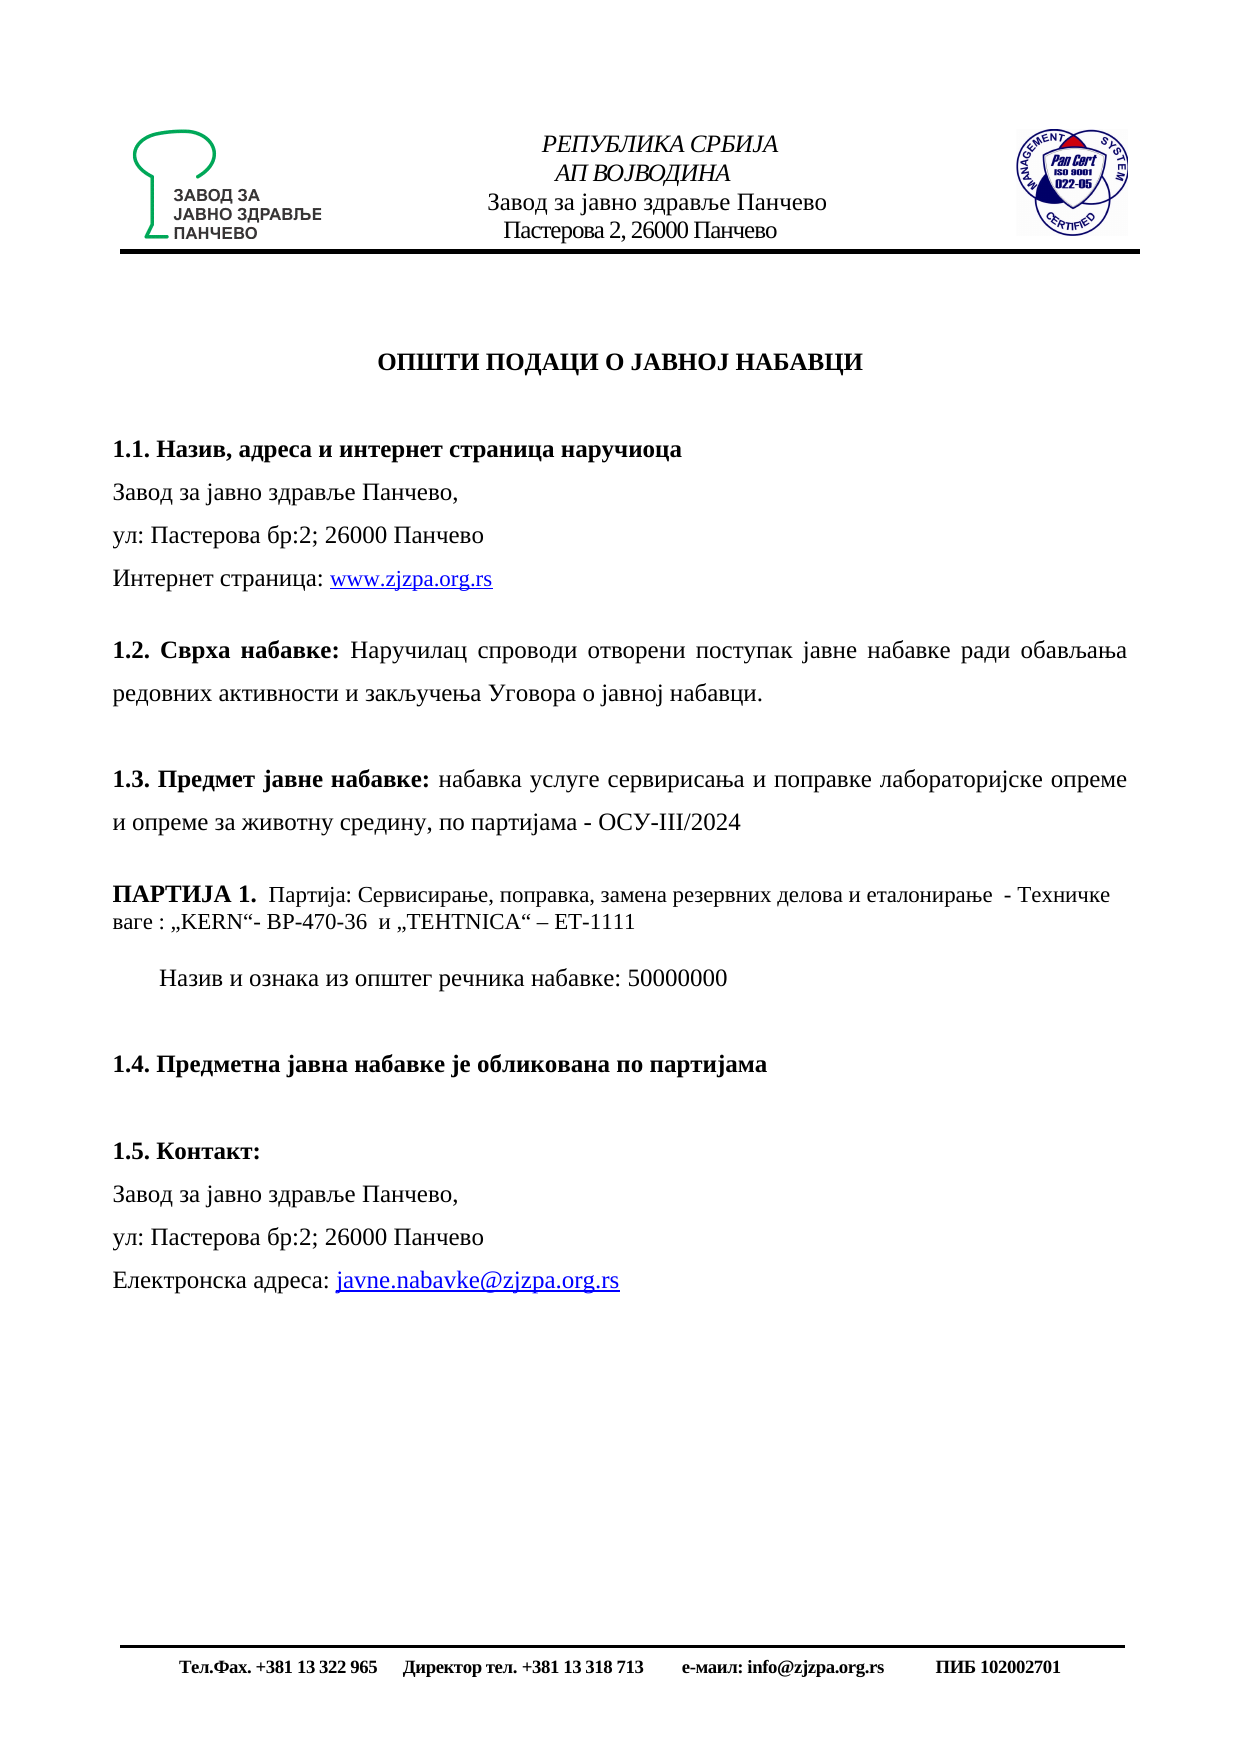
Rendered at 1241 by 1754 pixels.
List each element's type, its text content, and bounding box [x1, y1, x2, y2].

text 1.5. Контакт: [112, 1136, 1128, 1164]
picture [1016, 129, 1128, 236]
text 1.2. Сврха набавке: Наручилац спроводи отворени поступак јавне набавке ради обављања редовних активности и закључења Уговора о јавној набавци. [112, 635, 1128, 707]
text Завод за јавно здравље Панчево, [112, 477, 1128, 506]
text 1.3. Предмет јавне набавке: набавка услуге сервирисања и поправке лабораторијске опреме и опреме за животну средину, по партијама - ОСУ-III/2024 [112, 764, 1128, 836]
text 1.4. Предметна јавна набавке је обликована по партијама [112, 1049, 1128, 1078]
text Завод за јавно здравље Панчево, [112, 1179, 1128, 1208]
text Интернет страница: www.zjzpa.org.rs [112, 563, 1166, 592]
text ОПШТИ ПОДАЦИ О ЈАВНОЈ НАБАВЦИ [112, 347, 1128, 376]
text ул: Пастерова бр:2; 26000 Панчево [112, 1222, 1128, 1251]
text 1.1. Назив, адреса и интернет страница наручиоца [112, 434, 1128, 462]
text Назив и ознака из општег речника набавке: 50000000 [112, 963, 1128, 992]
text ул: Пастерова бр:2; 26000 Панчево [112, 520, 1128, 549]
text Електронска адреса: javne.nabavke@zjzpa.org.rs [112, 1265, 1128, 1294]
picture [132, 129, 322, 239]
text ПАРТИЈА 1. Партија: Сервисирање, поправка, замена резервних делова и еталонирање - Техничке ваге : „KERN“- BP-470-36 и „TEHTNICA“ – ET-1111 [112, 879, 1128, 934]
